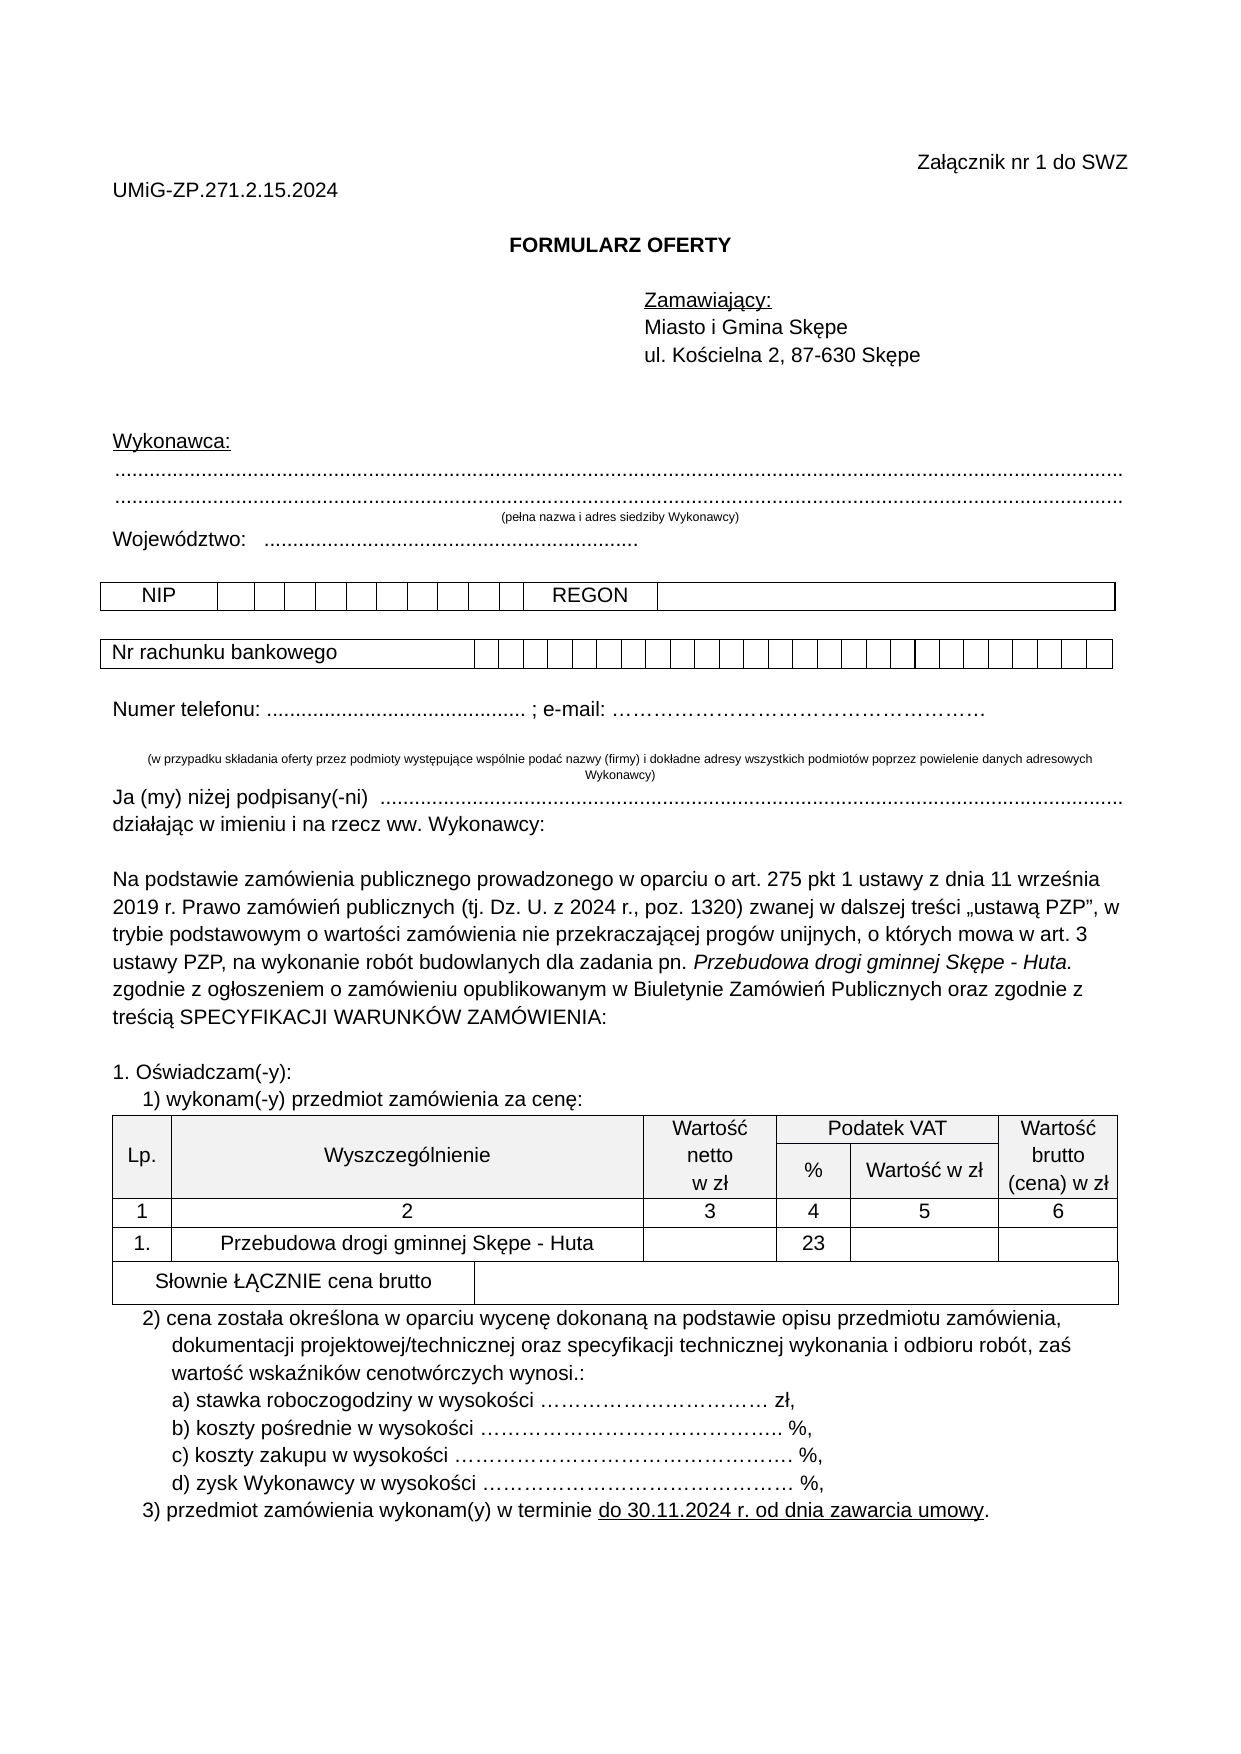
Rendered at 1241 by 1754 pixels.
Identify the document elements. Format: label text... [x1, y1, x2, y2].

table_header [285, 583, 315, 610]
table_header Wartość netto w zł [644, 1116, 776, 1198]
table_header [377, 583, 407, 610]
table_header Podatek VAT [777, 1116, 998, 1143]
table_header [793, 640, 817, 668]
table_header [891, 640, 914, 668]
text ..............................................................................................................................................................................................................................................................................................................................................................(pełna nazwa i adres siedziby Wykonawcy) [112, 457, 1128, 524]
table_header [597, 640, 621, 668]
table_header [316, 583, 346, 610]
table_cell 23 [777, 1228, 850, 1261]
table_cell [475, 1262, 1118, 1304]
table_header [255, 583, 284, 610]
table_cell [851, 1228, 998, 1261]
table_cell [644, 1228, 776, 1261]
table_header [500, 583, 523, 610]
table_header [769, 640, 792, 668]
text Miasto i Gmina Skępe [644, 315, 1128, 339]
text Ja (my) niżej podpisany(-ni) ................................................................................................................................. [112, 784, 1128, 808]
text Numer telefonu: ............................................. ; e-mail: ……………………………………………… [112, 697, 1128, 721]
table_header [964, 640, 988, 668]
table_header Wartość brutto (cena) w zł [999, 1116, 1117, 1198]
table_header [1013, 640, 1037, 668]
table_header [940, 640, 963, 668]
table_header [469, 583, 499, 610]
table_header [720, 640, 743, 668]
text d) zysk Wykonawcy w wysokości ……………………………………… %, [172, 1470, 1128, 1494]
table_header [1087, 640, 1112, 668]
text UMiG-ZP.271.2.15.2024 [112, 177, 1128, 201]
text Województwo: ................................................................. [112, 527, 1128, 551]
text Na podstawie zamówienia publicznego prowadzonego w oparciu o art. 275 pkt 1 ustawy z dnia 11 września 2019 r. Prawo zamówień publicznych (tj. Dz. U. z 2024 r., poz. 1320) zwanej w dalszej treści „ustawą PZP”, w trybie podstawowym o wartości zamówienia nie przekraczającej progów unijnych, o których mowa w art. 3 ustawy PZP, na wykonanie robót budowlanych dla zadania pn. Przebudowa drogi gminnej Skępe - Huta. zgodnie z ogłoszeniem o zamówieniu opublikowanym w Biuletynie Zamówień Publicznych oraz zgodnie z treścią SPECYFIKACJI WARUNKÓW ZAMÓWIENIA: [112, 867, 1128, 1028]
table_header [695, 640, 719, 668]
text 1. Oświadczam(-y): [112, 1059, 1128, 1083]
table_header Nr rachunku bankowego [101, 640, 474, 668]
table_header NIP [101, 583, 217, 610]
text ul. Kościelna 2, 87-630 Skępe [644, 342, 1128, 366]
table_header [548, 640, 572, 668]
table_header [658, 583, 1114, 610]
text Wykonawca: [112, 429, 1128, 453]
table_cell 4 [777, 1199, 850, 1227]
table_header [499, 640, 523, 668]
table_header [408, 583, 437, 610]
table_header [524, 640, 547, 668]
table_header [818, 640, 841, 668]
text (w przypadku składania oferty przez podmioty występujące wspólnie podać nazwy (firmy) i dokładne adresy wszystkich podmiotów poprzez powielenie danych adresowych Wykonawcy) [112, 752, 1128, 782]
table_header [622, 640, 645, 668]
table_header [475, 640, 498, 668]
table_header [867, 640, 890, 668]
table_header [671, 640, 694, 668]
text Załącznik nr 1 do SWZ [112, 150, 1128, 174]
table_header [218, 583, 254, 610]
table_cell 1 [113, 1199, 171, 1227]
table_cell [999, 1228, 1117, 1261]
text Zamawiający: [644, 287, 1128, 311]
table_cell 3 [644, 1199, 776, 1227]
table_header REGON [524, 583, 657, 610]
table_cell % [777, 1144, 850, 1198]
table_header [1062, 640, 1086, 668]
table_cell 2 [172, 1199, 643, 1227]
table_cell Słownie ŁĄCZNIE cena brutto [113, 1262, 474, 1304]
table_header [744, 640, 768, 668]
table_header [347, 583, 376, 610]
table_header [573, 640, 596, 668]
table_header [438, 583, 468, 610]
text 3) przedmiot zamówienia wykonam(y) w terminie do 30.11.2024 r. od dnia zawarcia umowy. [142, 1498, 1128, 1522]
table_header [646, 640, 670, 668]
table_header Wyszczególnienie [172, 1116, 643, 1198]
table_header [916, 640, 939, 668]
text 2) cena została określona w oparciu wycenę dokonaną na podstawie opisu przedmiotu zamówienia, dokumentacji projektowej/technicznej oraz specyfikacji technicznej wykonania i odbioru robót, zaś wartość wskaźników cenotwórczych wynosi.: [142, 1305, 1128, 1384]
table_cell 5 [851, 1199, 998, 1227]
table_header [1038, 640, 1061, 668]
text b) koszty pośrednie w wysokości …………………………………….. %, [172, 1415, 1128, 1439]
text FORMULARZ OFERTY [112, 232, 1128, 256]
table_cell Przebudowa drogi gminnej Skępe - Huta [172, 1228, 643, 1261]
text a) stawka roboczogodziny w wysokości …………………………… zł, [172, 1388, 1128, 1412]
table_header Lp. [113, 1116, 171, 1198]
text działając w imieniu i na rzecz ww. Wykonawcy: [112, 812, 1128, 836]
text c) koszty zakupu w wysokości …………………………………………. %, [172, 1443, 1128, 1467]
table_header [989, 640, 1012, 668]
table_cell 6 [999, 1199, 1117, 1227]
table_header [842, 640, 866, 668]
table_cell 1. [113, 1228, 171, 1261]
table_cell Wartość w zł [851, 1144, 998, 1198]
text 1) wykonam(-y) przedmiot zamówienia za cenę: [142, 1087, 1128, 1111]
